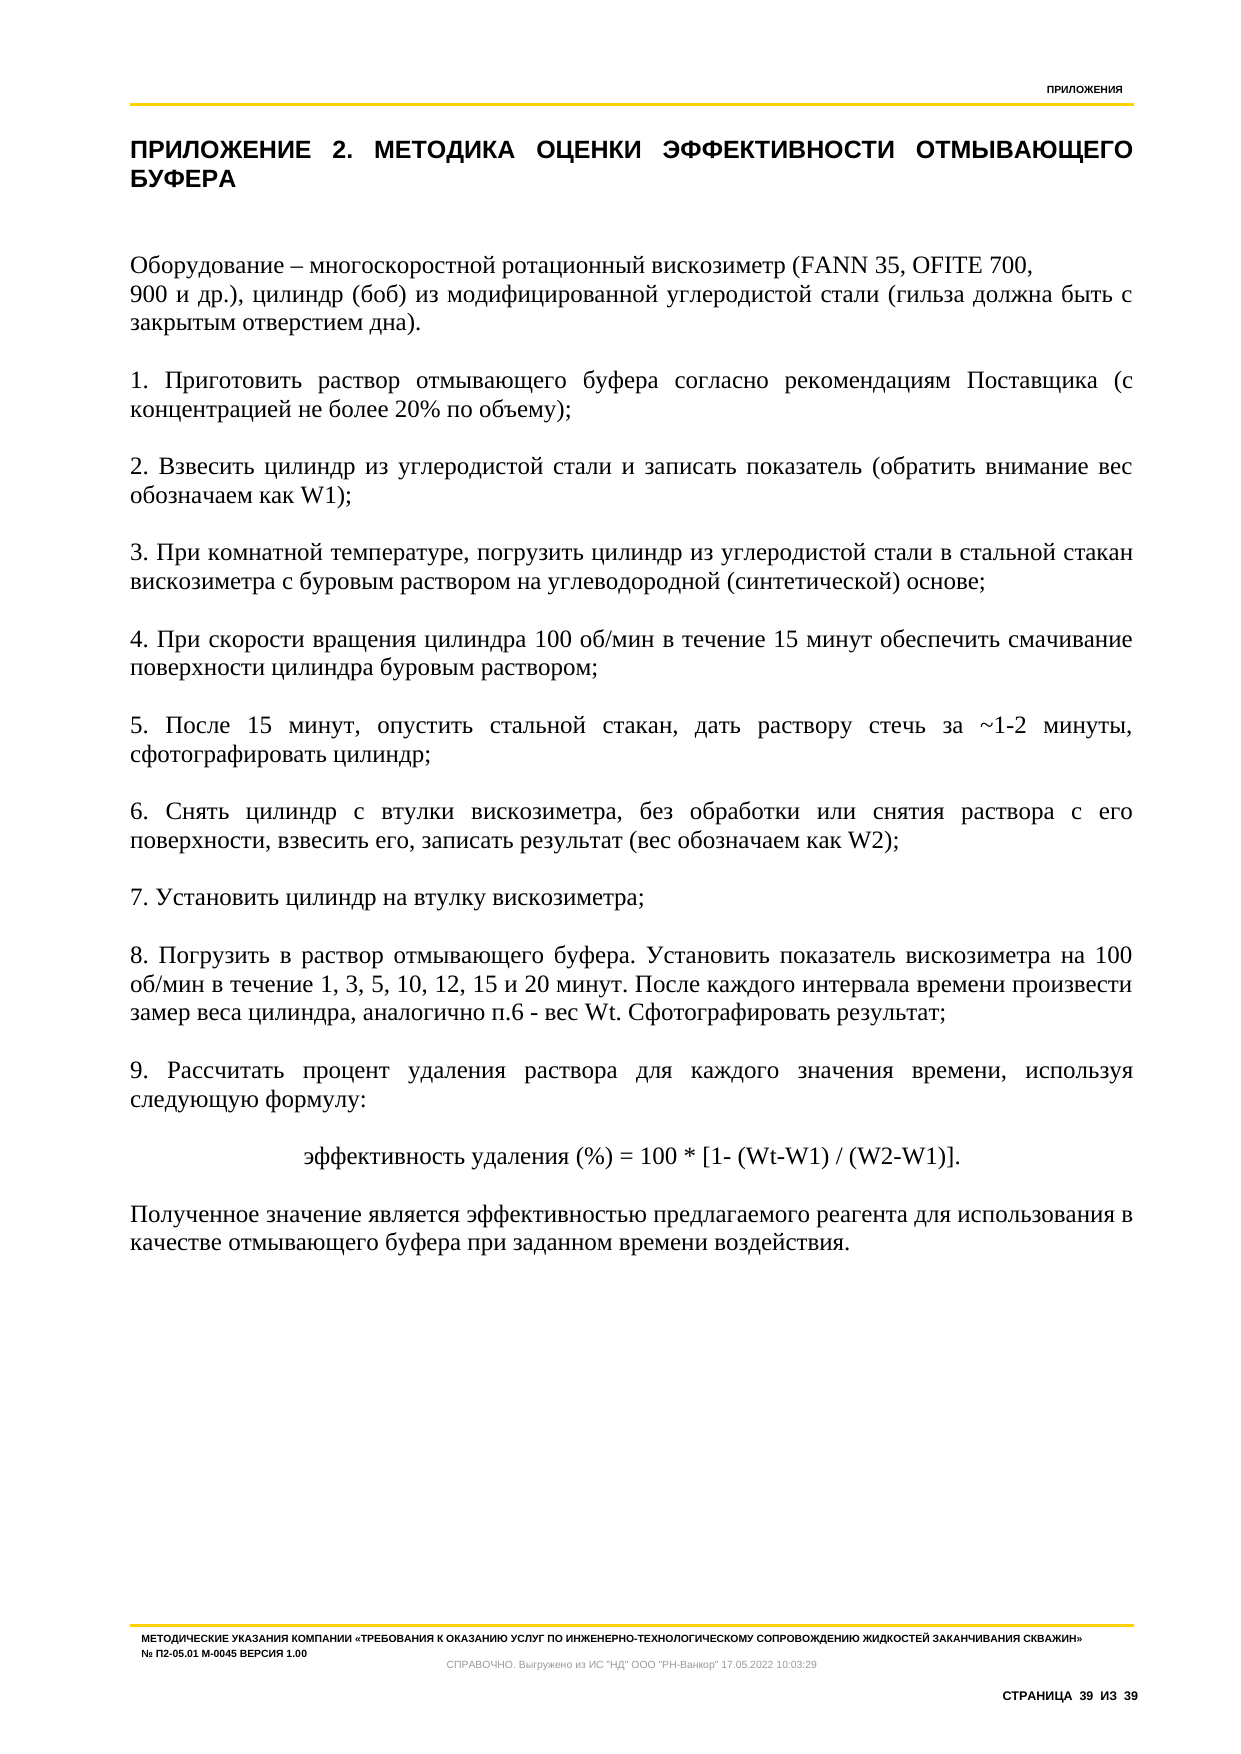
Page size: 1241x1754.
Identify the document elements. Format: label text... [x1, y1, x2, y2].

text эффективность удаления (%) = 100 * [1- (Wt-W1) / (W2-W1)]. [130, 1141, 1134, 1170]
text Оборудование – многоскоростной ротационный вискозиметр (FANN 35, OFITE 700, [130, 250, 1134, 279]
text 4. При скорости вращения цилиндра 100 об/мин в течение 15 минут обеспечить смачивание поверхности цилиндра буровым раствором; [130, 624, 1134, 681]
text 9. Рассчитать процент удаления раствора для каждого значения времени, используя следующую формулу: [130, 1055, 1134, 1112]
text 6. Снять цилиндр с втулки вискозиметра, без обработки или снятия раствора с его поверхности, взвесить его, записать результат (вес обозначаем как W2); [130, 796, 1134, 854]
text 7. Установить цилиндр на втулку вискозиметра; [130, 882, 1134, 911]
text Полученное значение является эффективностью предлагаемого реагента для использования в качестве отмывающего буфера при заданном времени воздействия. [130, 1199, 1134, 1256]
text 1. Приготовить раствор отмывающего буфера согласно рекомендациям Поставщика (с концентрацией не более 20% по объему); [130, 365, 1134, 422]
text 900 и др.), цилиндр (боб) из модифицированной углеродистой стали (гильза должна быть с закрытым отверстием дна). [130, 279, 1134, 336]
text 5. После 15 минут, опустить стальной стакан, дать раствору стечь за ~1-2 минуты, сфотографировать цилиндр; [130, 710, 1134, 767]
text 2. Взвесить цилиндр из углеродистой стали и записать показатель (обратить внимание вес обозначаем как W1); [130, 451, 1134, 509]
subtitle ПРИЛОЖЕНИЕ 2. МЕТОДИКА ОЦЕНКИ ЭФФЕКТИВНОСТИ ОТМЫВАЮЩЕГО БУФЕРА [130, 135, 1134, 192]
text 8. Погрузить в раствор отмывающего буфера. Установить показатель вискозиметра на 100 об/мин в течение 1, 3, 5, 10, 12, 15 и 20 минут. После каждого интервала времени произвести замер веса цилиндра, аналогично п.6 - вес Wt. Сфотографировать результат; [130, 940, 1134, 1026]
text 3. При комнатной температуре, погрузить цилиндр из углеродистой стали в стальной стакан вискозиметра с буровым раствором на углеводородной (синтетической) основе; [130, 537, 1134, 595]
